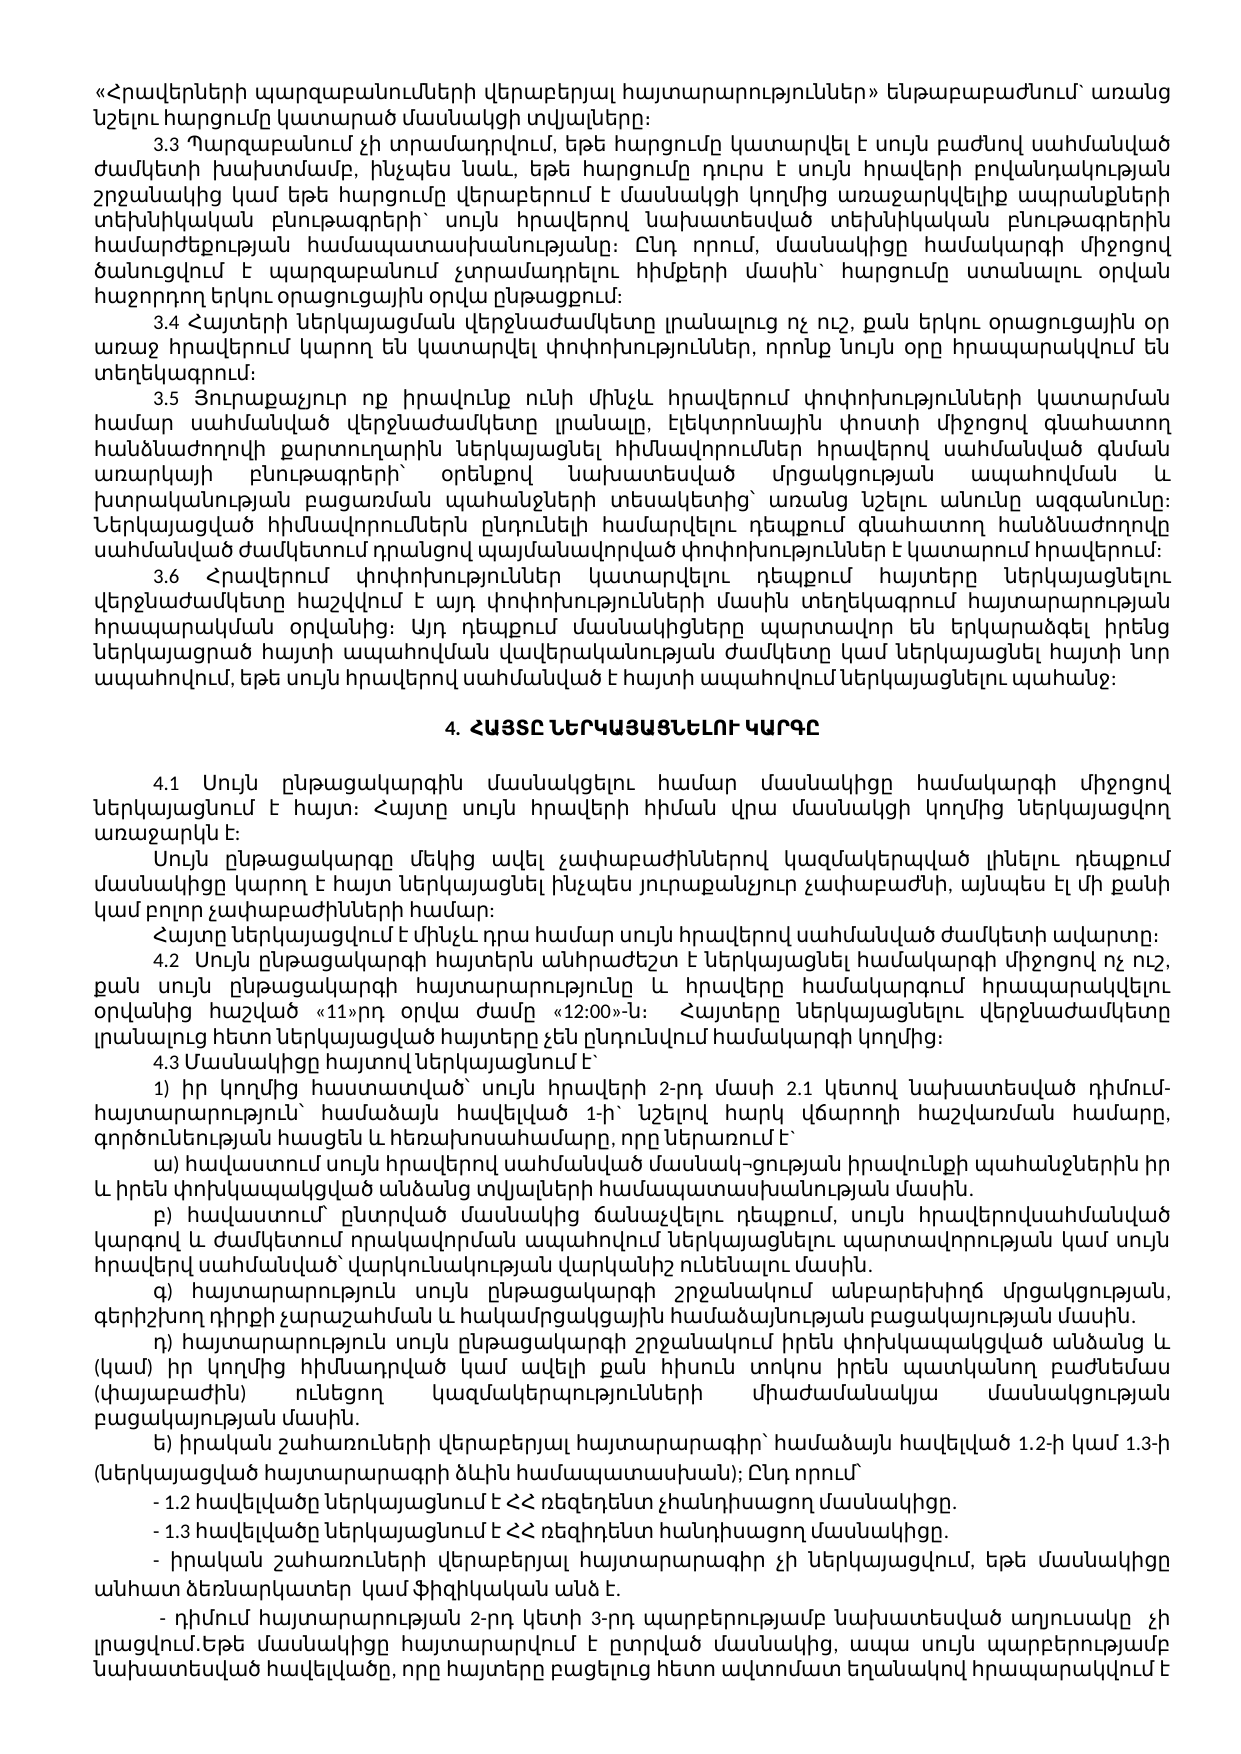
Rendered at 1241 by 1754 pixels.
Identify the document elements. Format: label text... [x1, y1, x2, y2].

text Սույն ընթացակարգը մեկից ավել չափաբաժիններով կազմակերպված լինելու դեպքում մասնակիցը կարող է հայտ ներկայացնել ինչպես յուրաքանչյուր չափաբաժնի, այնպես էլ մի քանի կամ բոլոր չափաբաժինների համար: [94, 846, 1171, 922]
text 4.1 Սույն ընթացակարգին մասնակցելու համար մասնակիցը համակարգի միջոցով ներկայացնում է հայտ։ Հայտը սույն հրավերի հիման վրա մասնակցի կողմից ներկայացվող առաջարկն է: [94, 770, 1171, 846]
text 3.6 Հրավերում փոփոխություններ կատարվելու դեպքում հայտերը ներկայացնելու վերջնաժամկետը հաշվվում է այդ փոփոխությունների մասին տեղեկագրում հայտարարության հրապարակման օրվանից։ Այդ դեպքում մասնակիցները պարտավոր են երկարաձգել իրենց ներկայացրած հայտի ապահովման վավերականության ժամկետը կամ ներկայացնել հայտի նոր ապահովում, եթե սույն հրավերով սահմանված է հայտի ապահովում ներկայացնելու պահանջ: [94, 563, 1171, 690]
text 4.2 Սույն ընթացակարգի հայտերն անհրաժեշտ է ներկայացնել համակարգի միջոցով ոչ ուշ, քան սույն ընթացակարգի հայտարարությունը և հրավերը համակարգում հրապարակվելու օրվանից հաշված «11»րդ օրվա ժամը «12:00»-ն։ Հայտերը ներկայացնելու վերջնաժամկետը լրանալուց հետո ներկայացված հայտերը չեն ընդունվում համակարգի կողմից։ [94, 948, 1171, 1049]
text - 1.2 հավելվածը ներկայացնում է ՀՀ ռեզեդենտ չհանդիսացող մասնակիցը. [94, 1489, 1171, 1514]
text 1) իր կողմից հաստատված՝ սույն հրավերի 2-րդ մասի 2.1 կետով նախատեսված դիմում-հայտարարություն՝ համաձայն հավելված 1-ի` նշելով հարկ վճարողի հաշվառման համարը, գործունեության հասցեն և հեռախոսահամարը, որը ներառում է` [94, 1075, 1171, 1151]
text 3.3 Պարզաբանում չի տրամադրվում, եթե հարցումը կատարվել է սույն բաժնով սահմանված ժամկետի խախտմամբ, ինչպես նաև, եթե հարցումը դուրս է սույն հրավերի բովանդակության շրջանակից կամ եթե հարցումը վերաբերում է մասնակցի կողմից առաջարկվելիք ապրանքների տեխնիկական բնութագրերի` սույն հրավերով նախատեսված տեխնիկական բնութագրերին համարժեքության համապատասխանությանը։ Ընդ որում, մասնակիցը համակարգի միջոցով ծանուցվում է պարզաբանում չտրամադրելու հիմքերի մասին` հարցումը ստանալու օրվան հաջորդող երկու օրացուցային օրվա ընթացքում: [94, 131, 1171, 309]
text 4. ՀԱՅՏԸ ՆԵՐԿԱՅԱՑՆԵԼՈՒ ԿԱՐԳԸ [94, 716, 1171, 741]
text ե) իրական շահառուների վերաբերյալ հայտարարագիր՝ համաձայն հավելված 1․2-ի կամ 1.3-ի (ներկայացված հայտարարագրի ձևին համապատասխան); Ընդ որում՝ [94, 1431, 1171, 1485]
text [94, 1606, 1171, 1682]
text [94, 75, 1171, 131]
text դ) հայտարարություն սույն ընթացակարգի շրջանակում իրեն փոխկապակցված անձանց և (կամ) իր կողմից հիմնադրված կամ ավելի քան հիսուն տոկոս իրեն պատկանող բաժնեմաս (փայաբաժին) ունեցող կազմակերպությունների միաժամանակյա մասնակցության բացակայության մասին. [94, 1329, 1171, 1431]
text Հայտը ներկայացվում է մինչև դրա համար սույն հրավերով սահմանված ժամկետի ավարտը։ [94, 922, 1171, 948]
text - 1.3 հավելվածը ներկայացնում է ՀՀ ռեզիդենտ հանդիսացող մասնակիցը. [94, 1518, 1171, 1543]
text գ) հայտարարություն սույն ընթացակարգի շրջանակում անբարեխիղճ մրցակցության, գերիշխող դիրքի չարաշահման և հակամրցակցային համաձայնության բացակայության մասին. [94, 1278, 1171, 1329]
text 3.4 Հայտերի ներկայացման վերջնաժամկետը լրանալուց ոչ ուշ, քան երկու օրացուցային օր առաջ հրավերում կարող են կատարվել փոփոխություններ, որոնք նույն օրը հրապարակվում են տեղեկագրում։ [94, 309, 1171, 385]
text 4.3 Մասնակիցը հայտով ներկայացնում է` [94, 1049, 1171, 1075]
text ա) հավաստում սույն հրավերով սահմանված մասնակ¬ցության իրավունքի պահանջներին իր և իրեն փոխկապակցված անձանց տվյալների համապատասխանության մասին. [94, 1151, 1171, 1202]
text 3.5 Յուրաքաչյուր ոք իրավունք ունի մինչև հրավերում փոփոխությունների կատարման համար սահմանված վերջնաժամկետը լրանալը, էլեկտրոնային փոստի միջոցով գնահատող հանձնաժողովի քարտուղարին ներկայացնել հիմնավորումներ հրավերով սահմանված գնման առարկայի բնութագրերի՝ օրենքով նախատեսված մրցակցության ապահովման և խտրականության բացառման պահանջների տեսակետից՝ առանց նշելու անունը ազգանունը: Ներկայացված հիմնավորումներն ընդունելի համարվելու դեպքում գնահատող հանձնաժողովը սահմանված ժամկետում դրանցով պայմանավորված փոփոխություններ է կատարում հրավերում: [94, 385, 1171, 563]
text - իրական շահառուների վերաբերյալ հայտարարագիր չի ներկայացվում, եթե մասնակիցը անհատ ձեռնարկատեր կամ ֆիզիկական անձ է. [94, 1547, 1171, 1602]
text բ) հավաստում՝ ընտրված մասնակից ճանաչվելու դեպքում, սույն հրավերովսահմանված կարգով և ժամկետում որակավորման ապահովում ներկայացնելու պարտավորության կամ սույն հրավերվ սահմանված՝ վարկունակության վարկանիշ ունենալու մասին. [94, 1202, 1171, 1278]
